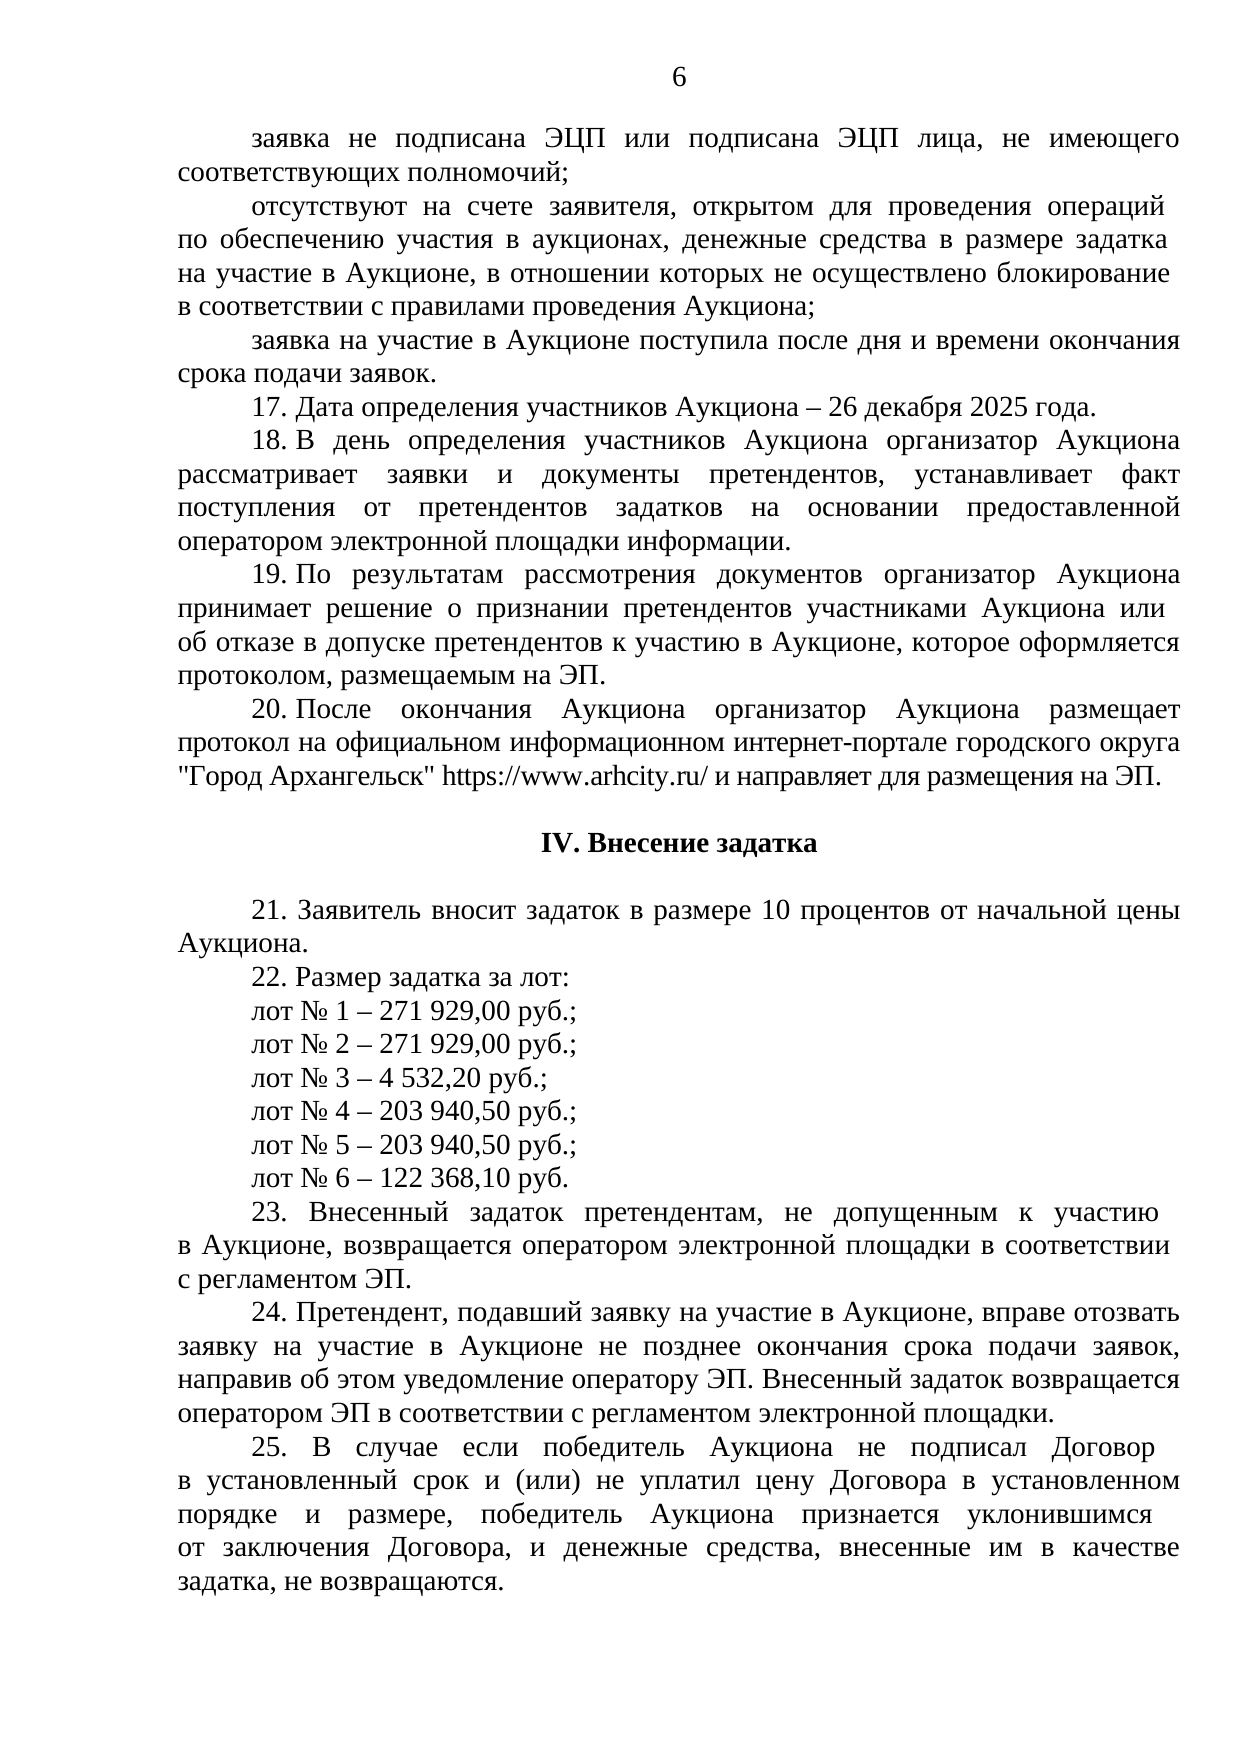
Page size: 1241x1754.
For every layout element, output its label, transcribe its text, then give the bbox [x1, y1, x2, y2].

list заявка на участие в Аукционе поступила после дня и времени окончания срока подачи заявок. [177, 322, 1181, 389]
text 21. Заявитель вносит задаток в размере 10 процентов от начальной цены Аукциона. [177, 892, 1181, 959]
list После окончания Аукциона организатор Аукциона размещает протокол на официальном информационном интернет-портале городского округа "Город Архангельск" https://www.arhcity.ru/ и направляет для размещения на ЭП. [177, 691, 1181, 791]
list Дата определения участников Аукциона – 26 декабря 2025 года. [177, 389, 1181, 422]
list В день определения участников Аукциона организатор Аукциона рассматривает заявки и документы претендентов, устанавливает факт поступления от претендентов задатков на основании предоставленной оператором электронной площадки информации. [177, 422, 1181, 557]
text 23. Внесенный задаток претендентам, не допущенным к участию в Аукционе, возвращается оператором электронной площадки в соответствии с регламентом ЭП. [177, 1194, 1181, 1294]
text лот № 5 – 203 940,50 руб.; [177, 1127, 1181, 1160]
text лот № 1 – 271 929,00 руб.; [177, 993, 1181, 1026]
text 24. Претендент, подавший заявку на участие в Аукционе, вправе отозвать заявку на участие в Аукционе не позднее окончания срока подачи заявок, направив об этом уведомление оператору ЭП. Внесенный задаток возвращается оператором ЭП в соответствии с регламентом электронной площадки. [177, 1294, 1181, 1429]
list IV. Внесение задатка [177, 825, 1181, 858]
text 22. Размер задатка за лот: [177, 959, 1181, 993]
list отсутствуют на счете заявителя, открытом для проведения операций по обеспечению участия в аукционах, денежные средства в размере задатка на участие в Аукционе, в отношении которых не осуществлено блокирование в соответствии с правилами проведения Аукциона; [177, 188, 1181, 322]
text лот № 3 – 4 532,20 руб.; [177, 1060, 1181, 1093]
text лот № 4 – 203 940,50 руб.; [177, 1093, 1181, 1127]
list По результатам рассмотрения документов организатор Аукциона принимает решение о признании претендентов участниками Аукциона или об отказе в допуске претендентов к участию в Аукционе, которое оформляется протоколом, размещаемым на ЭП. [177, 557, 1181, 691]
text лот № 6 – 122 368,10 руб. [177, 1160, 1181, 1194]
text 25. В случае если победитель Аукциона не подписал Договор в установленный срок и (или) не уплатил цену Договора в установленном порядке и размере, победитель Аукциона признается уклонившимся от заключения Договора, и денежные средства, внесенные им в качестве задатка, не возвращаются. [177, 1429, 1181, 1596]
text лот № 2 – 271 929,00 руб.; [177, 1026, 1181, 1060]
list заявка не подписана ЭЦП или подписана ЭЦП лица, не имеющего соответствующих полномочий; [177, 121, 1181, 188]
